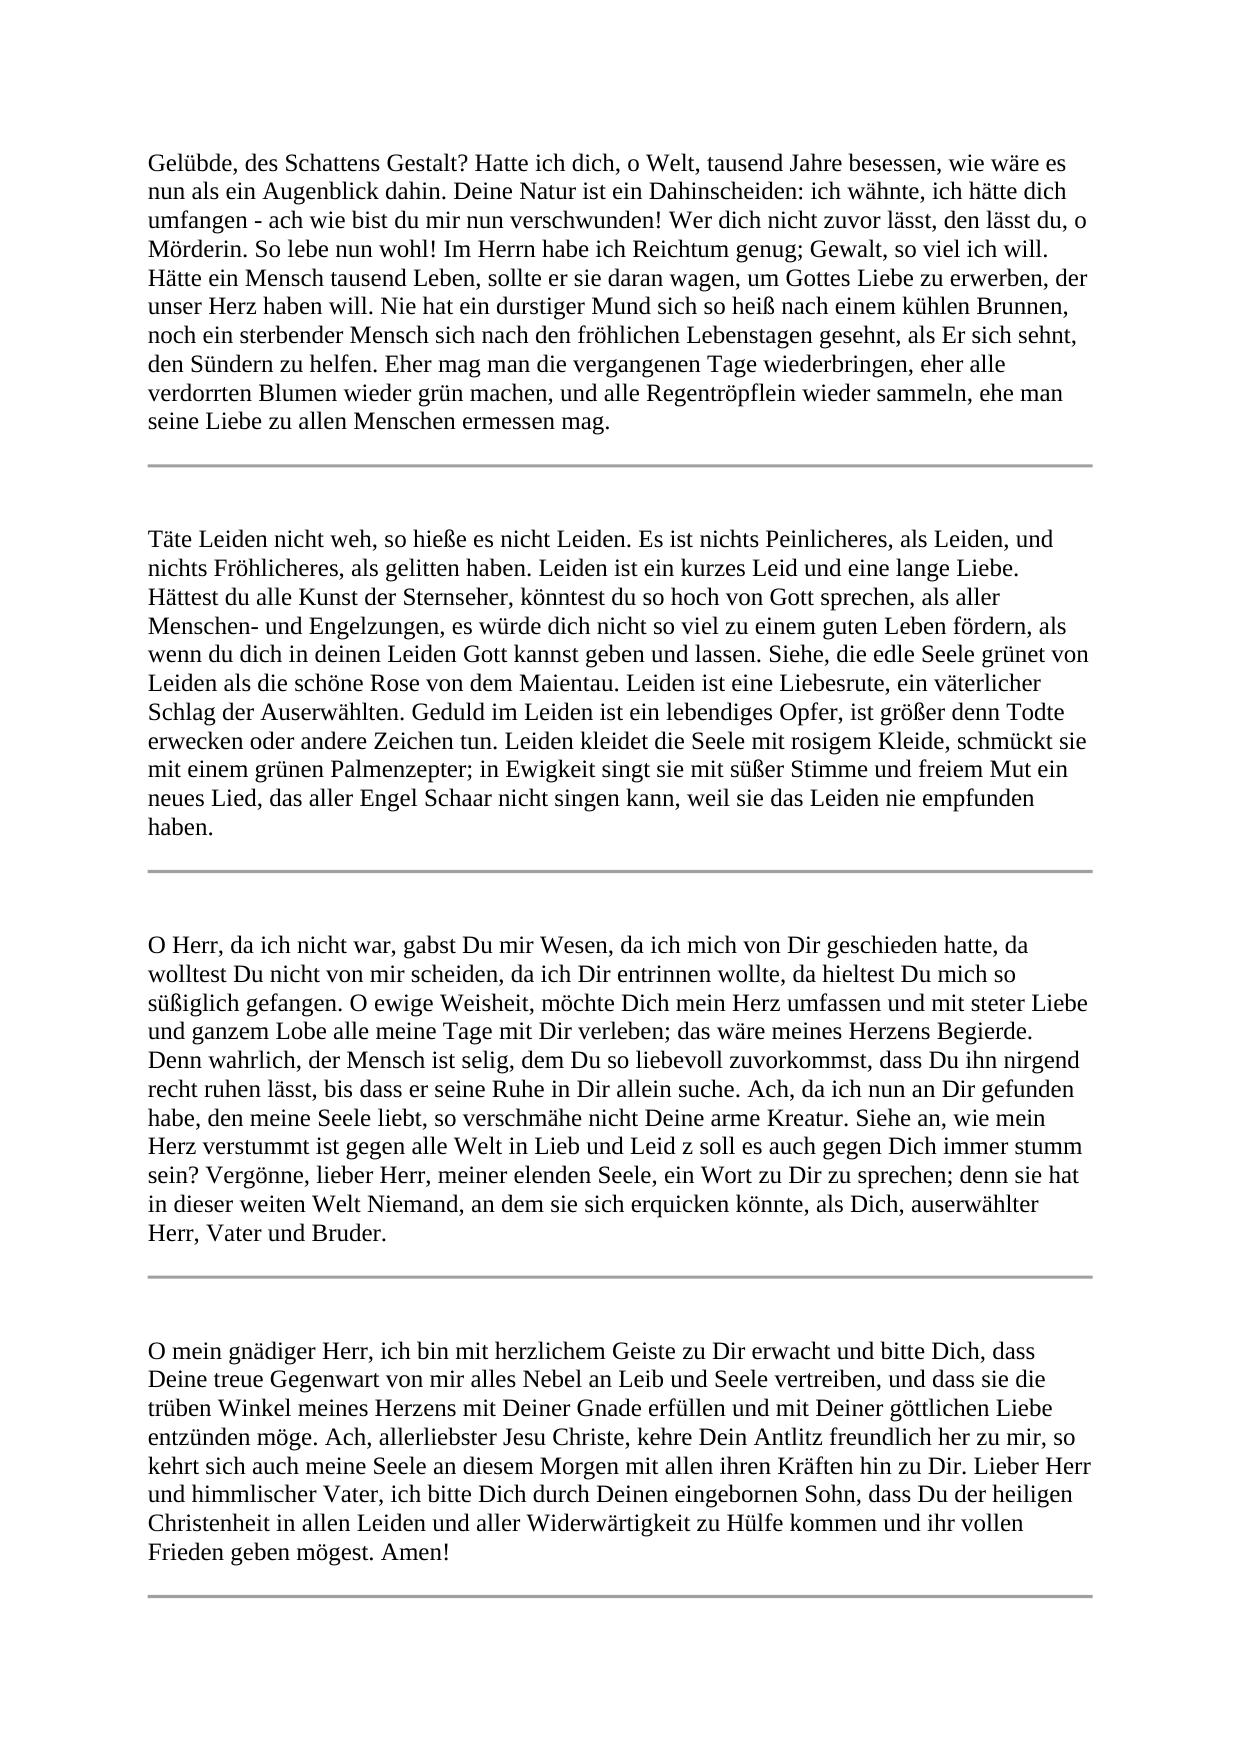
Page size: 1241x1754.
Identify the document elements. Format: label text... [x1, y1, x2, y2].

text O Herr, da ich nicht war, gabst Du mir Wesen, da ich mich von Dir geschieden hatte, da wolltest Du nicht von mir scheiden, da ich Dir entrinnen wollte, da hieltest Du mich so süßiglich gefangen. O ewige Weisheit, möchte Dich mein Herz umfassen und mit steter Liebe und ganzem Lobe alle meine Tage mit Dir verleben; das wäre meines Herzens Begierde. Denn wahrlich, der Mensch ist selig, dem Du so liebevoll zuvorkommst, dass Du ihn nirgend recht ruhen lässt, bis dass er seine Ruhe in Dir allein suche. Ach, da ich nun an Dir gefunden habe, den meine Seele liebt, so verschmähe nicht Deine arme Kreatur. Siehe an, wie mein Herz verstummt ist gegen alle Welt in Lieb und Leid z soll es auch gegen Dich immer stumm sein? Vergönne, lieber Herr, meiner elenden Seele, ein Wort zu Dir zu sprechen; denn sie hat in dieser weiten Welt Niemand, an dem sie sich erquicken könnte, als Dich, auserwählter Herr, Vater und Bruder. [148, 930, 1093, 1246]
text O mein gnädiger Herr, ich bin mit herzlichem Geiste zu Dir erwacht und bitte Dich, dass Deine treue Gegenwart von mir alles Nebel an Leib und Seele vertreiben, und dass sie die trüben Winkel meines Herzens mit Deiner Gnade erfüllen und mit Deiner göttlichen Liebe entzünden möge. Ach, allerliebster Jesu Christe, kehre Dein Antlitz freundlich her zu mir, so kehrt sich auch meine Seele an diesem Morgen mit allen ihren Kräften hin zu Dir. Lieber Herr und himmlischer Vater, ich bitte Dich durch Deinen eingebornen Sohn, dass Du der heiligen Christenheit in allen Leiden und aller Widerwärtigkeit zu Hülfe kommen und ihr vollen Frieden geben mögest. Amen! [148, 1336, 1093, 1566]
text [148, 148, 1093, 435]
text Täte Leiden nicht weh, so hieße es nicht Leiden. Es ist nichts Peinlicheres, als Leiden, und nichts Fröhlicheres, als gelitten haben. Leiden ist ein kurzes Leid und eine lange Liebe. Hättest du alle Kunst der Sternseher, könntest du so hoch von Gott sprechen, als aller Menschen- und Engelzungen, es würde dich nicht so viel zu einem guten Leben fördern, als wenn du dich in deinen Leiden Gott kannst geben und lassen. Siehe, die edle Seele grünet von Leiden als die schöne Rose von dem Maientau. Leiden ist eine Liebesrute, ein väterlicher Schlag der Auserwählten. Geduld im Leiden ist ein lebendiges Opfer, ist größer denn Todte erwecken oder andere Zeichen tun. Leiden kleidet die Seele mit rosigem Kleide, schmückt sie mit einem grünen Palmenzepter; in Ewigkeit singt sie mit süßer Stimme und freiem Mut ein neues Lied, das aller Engel Schaar nicht singen kann, weil sie das Leiden nie empfunden haben. [148, 524, 1093, 841]
